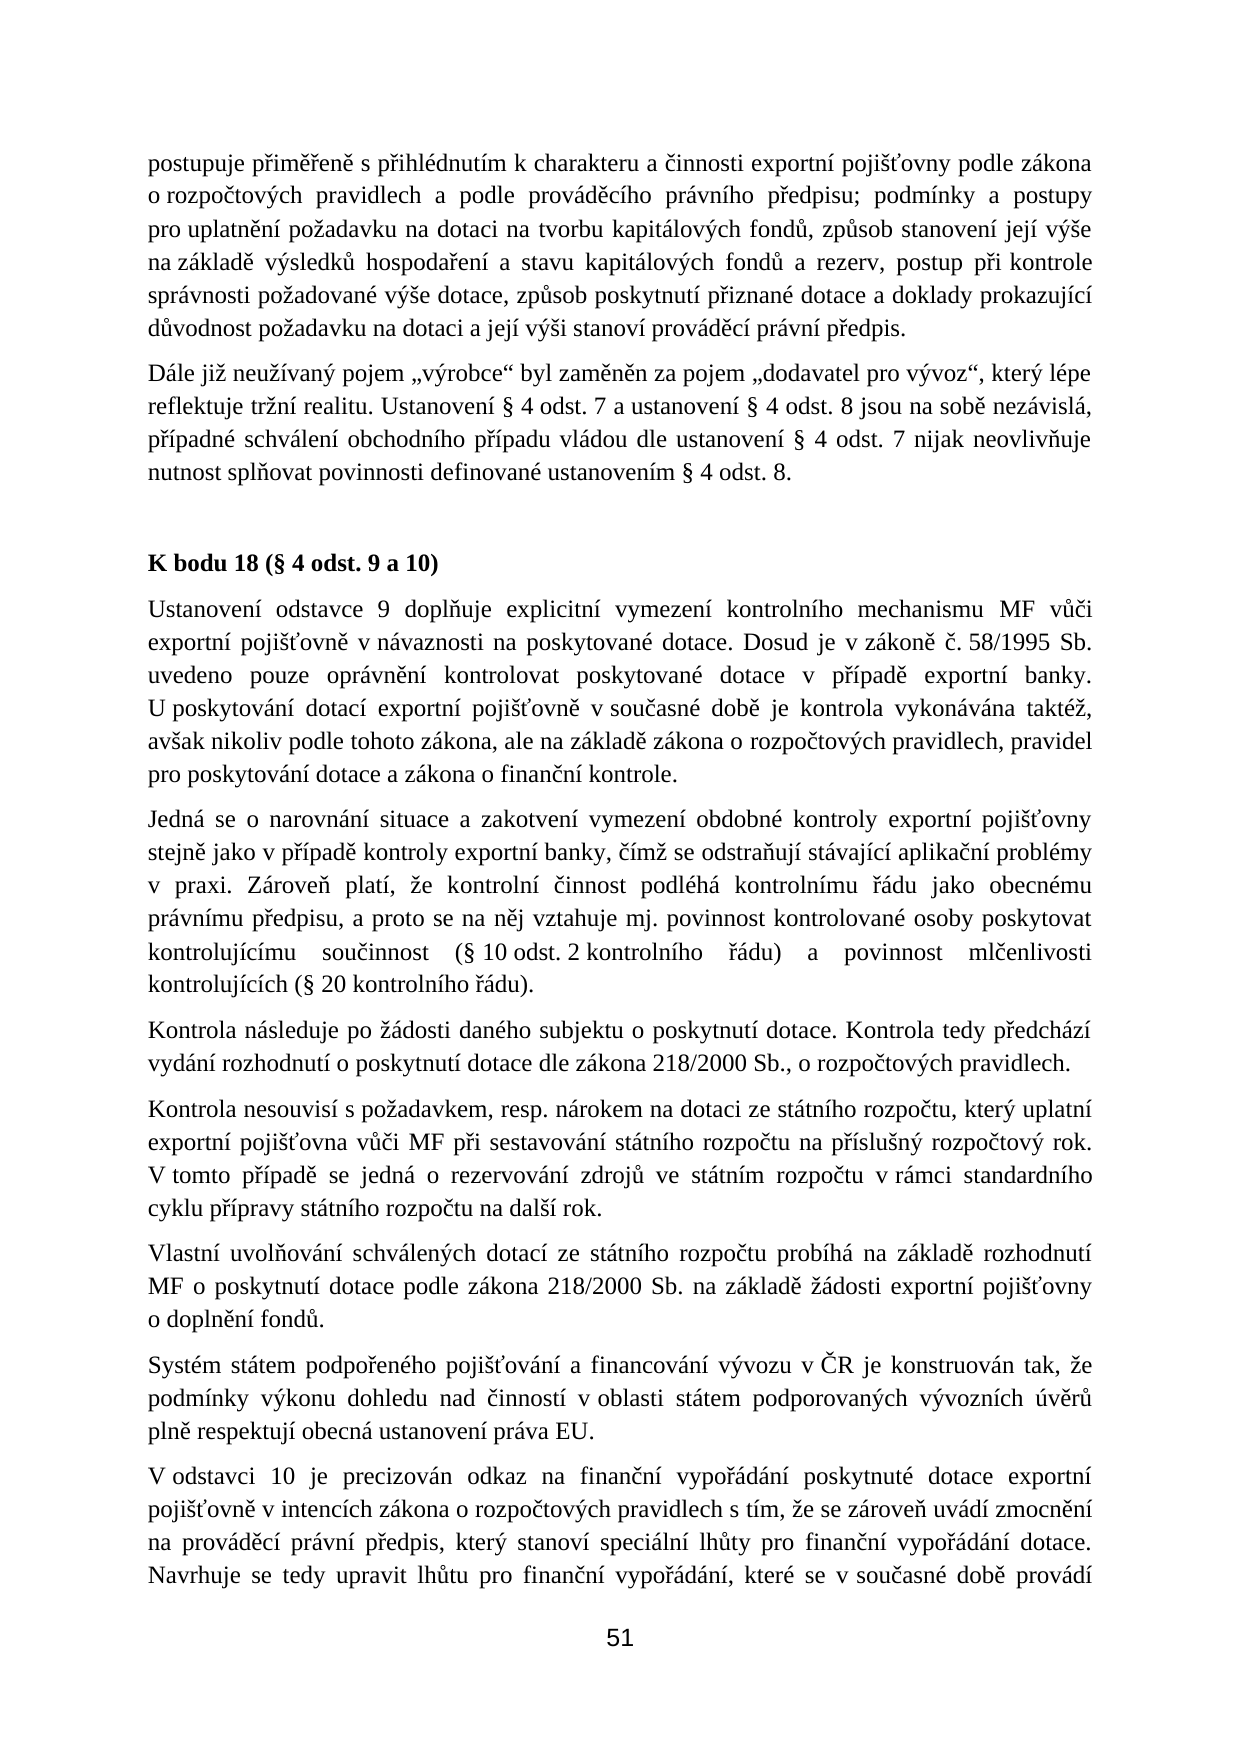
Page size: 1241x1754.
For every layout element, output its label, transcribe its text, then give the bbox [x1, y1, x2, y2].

text Dále již neužívaný pojem „výrobce“ byl zaměněn za pojem „dodavatel pro vývoz“, který lépe reflektuje tržní realitu. Ustanovení § 4 odst. 7 a ustanovení § 4 odst. 8 jsou na sobě nezávislá, případné schválení obchodního případu vládou dle ustanovení § 4 odst. 7 nijak neovlivňuje nutnost splňovat povinnosti definované ustanovením § 4 odst. 8. [148, 358, 1093, 486]
text Ustanovení odstavce 9 doplňuje explicitní vymezení kontrolního mechanismu MF vůči exportní pojišťovně v návaznosti na poskytované dotace. Dosud je v zákoně č. 58/1995 Sb. uvedeno pouze oprávnění kontrolovat poskytované dotace v případě exportní banky. U poskytování dotací exportní pojišťovně v současné době je kontrola vykonávána taktéž, avšak nikoliv podle tohoto zákona, ale na základě zákona o rozpočtových pravidlech, pravidel pro poskytování dotace a zákona o finanční kontrole. [148, 594, 1093, 788]
text Vlastní uvolňování schválených dotací ze státního rozpočtu probíhá na základě rozhodnutí MF o poskytnutí dotace podle zákona 218/2000 Sb. na základě žádosti exportní pojišťovny o doplnění fondů. [148, 1238, 1093, 1333]
text Kontrola nesouvisí s požadavkem, resp. nárokem na dotaci ze státního rozpočtu, který uplatní exportní pojišťovna vůči MF při sestavování státního rozpočtu na příslušný rozpočtový rok. V tomto případě se jedná o rezervování zdrojů ve státním rozpočtu v rámci standardního cyklu přípravy státního rozpočtu na další rok. [148, 1094, 1093, 1221]
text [148, 148, 1093, 341]
text Jedná se o narovnání situace a zakotvení vymezení obdobné kontroly exportní pojišťovny stejně jako v případě kontroly exportní banky, čímž se odstraňují stávající aplikační problémy v praxi. Zároveň platí, že kontrolní činnost podléhá kontrolnímu řádu jako obecnému právnímu předpisu, a proto se na něj vztahuje mj. povinnost kontrolované osoby poskytovat kontrolujícímu součinnost (§ 10 odst. 2 kontrolního řádu) a povinnost mlčenlivosti kontrolujících (§ 20 kontrolního řádu). [148, 804, 1093, 998]
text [148, 1461, 1093, 1589]
text Kontrola následuje po žádosti daného subjektu o poskytnutí dotace. Kontrola tedy předchází vydání rozhodnutí o poskytnutí dotace dle zákona 218/2000 Sb., o rozpočtových pravidlech. [148, 1015, 1093, 1077]
text K bodu 18 (§ 4 odst. 9 a 10) [148, 548, 1093, 577]
text Systém státem podpořeného pojišťování a financování vývozu v ČR je konstruován tak, že podmínky výkonu dohledu nad činností v oblasti státem podporovaných vývozních úvěrů plně respektují obecná ustanovení práva EU. [148, 1350, 1093, 1444]
